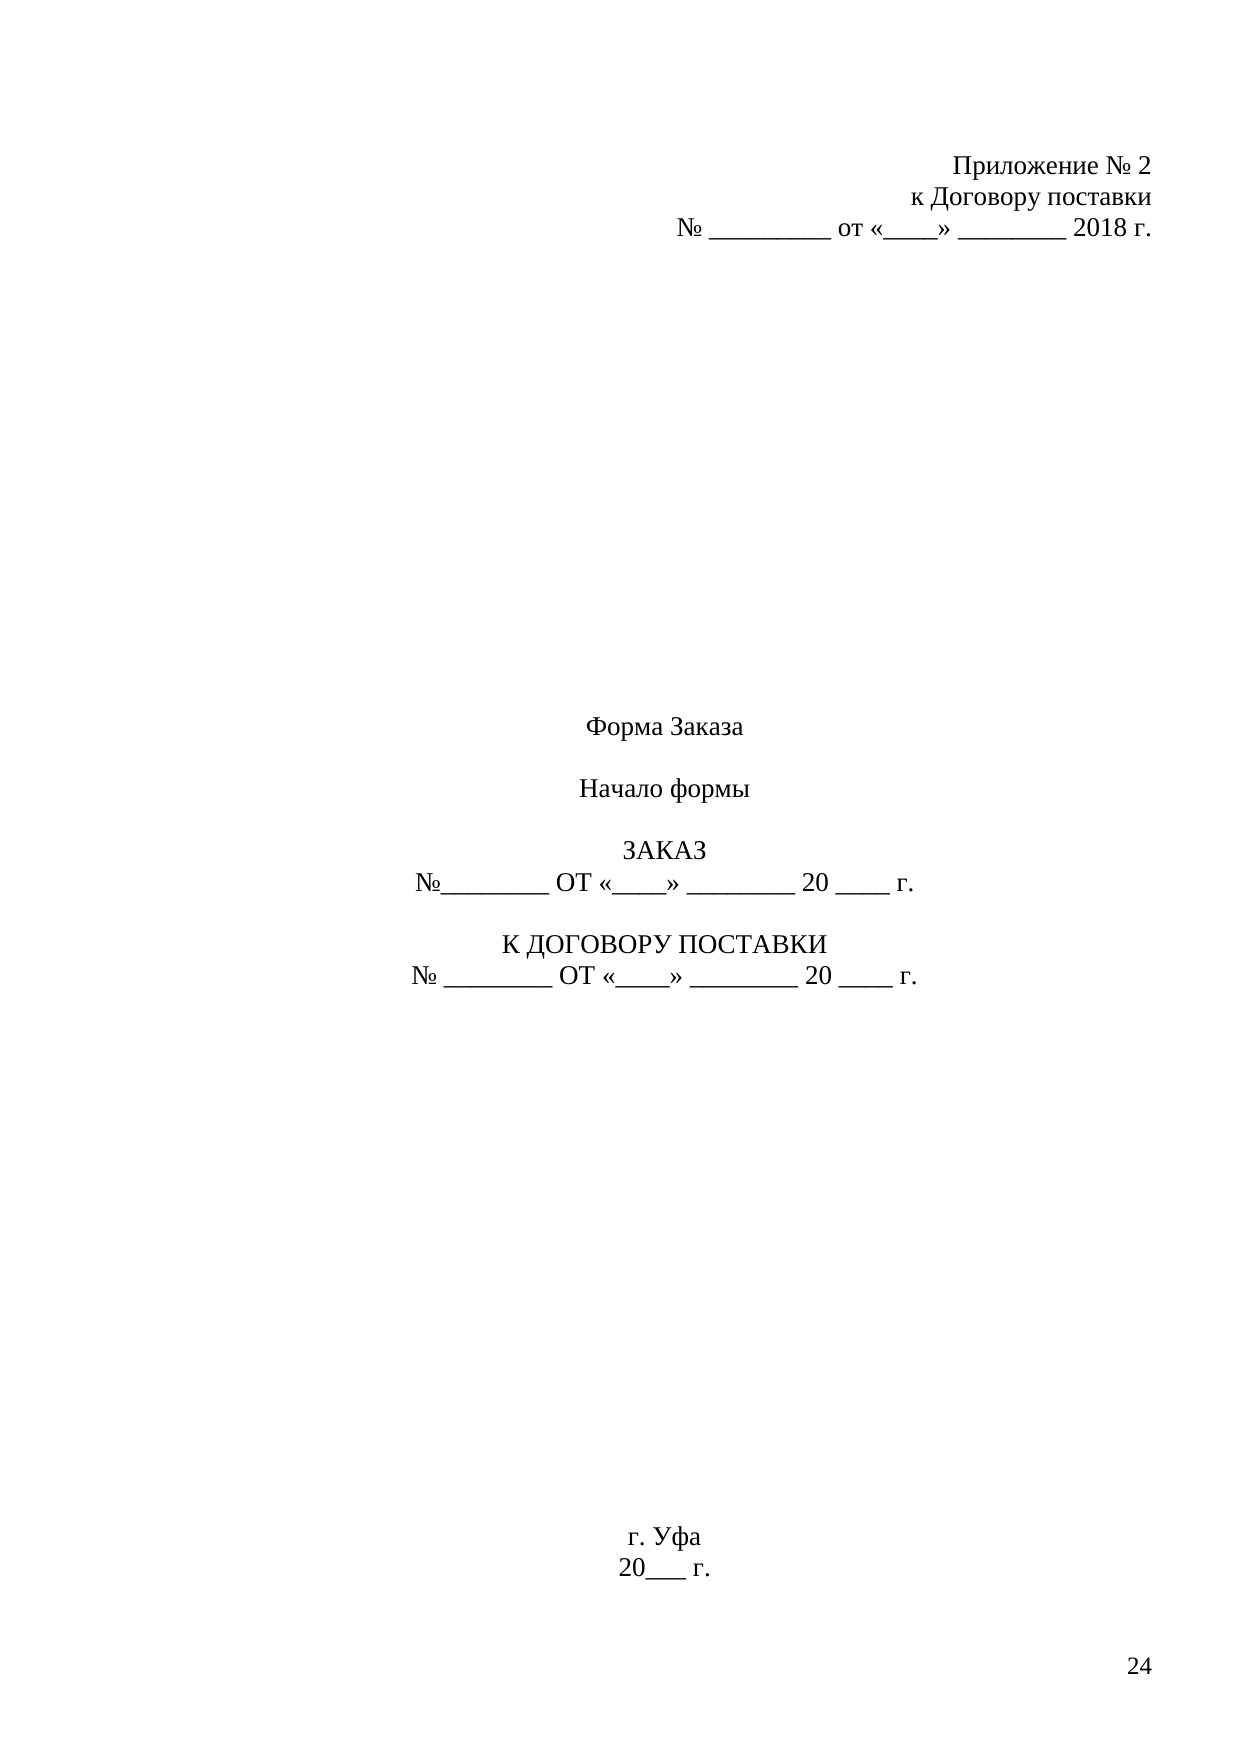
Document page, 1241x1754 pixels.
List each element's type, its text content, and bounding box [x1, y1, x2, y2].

text 20___ г. [177, 1551, 1152, 1582]
text № ________ ОТ «____» ________ 20 ____ г. [177, 959, 1152, 990]
text г. Уфа [177, 1520, 1152, 1551]
text К ДОГОВОРУ ПОСТАВКИ [177, 928, 1152, 959]
text Начало формы [177, 772, 1152, 803]
text №________ ОТ «____» ________ 20 ____ г. [177, 866, 1152, 897]
text Форма Заказа [177, 710, 1152, 741]
text Приложение № 2 [177, 149, 1152, 180]
text к Договору поставки [177, 180, 1152, 212]
text № _________ от «____» ________ 2018 г. [177, 212, 1152, 243]
text ЗАКАЗ [177, 834, 1152, 866]
